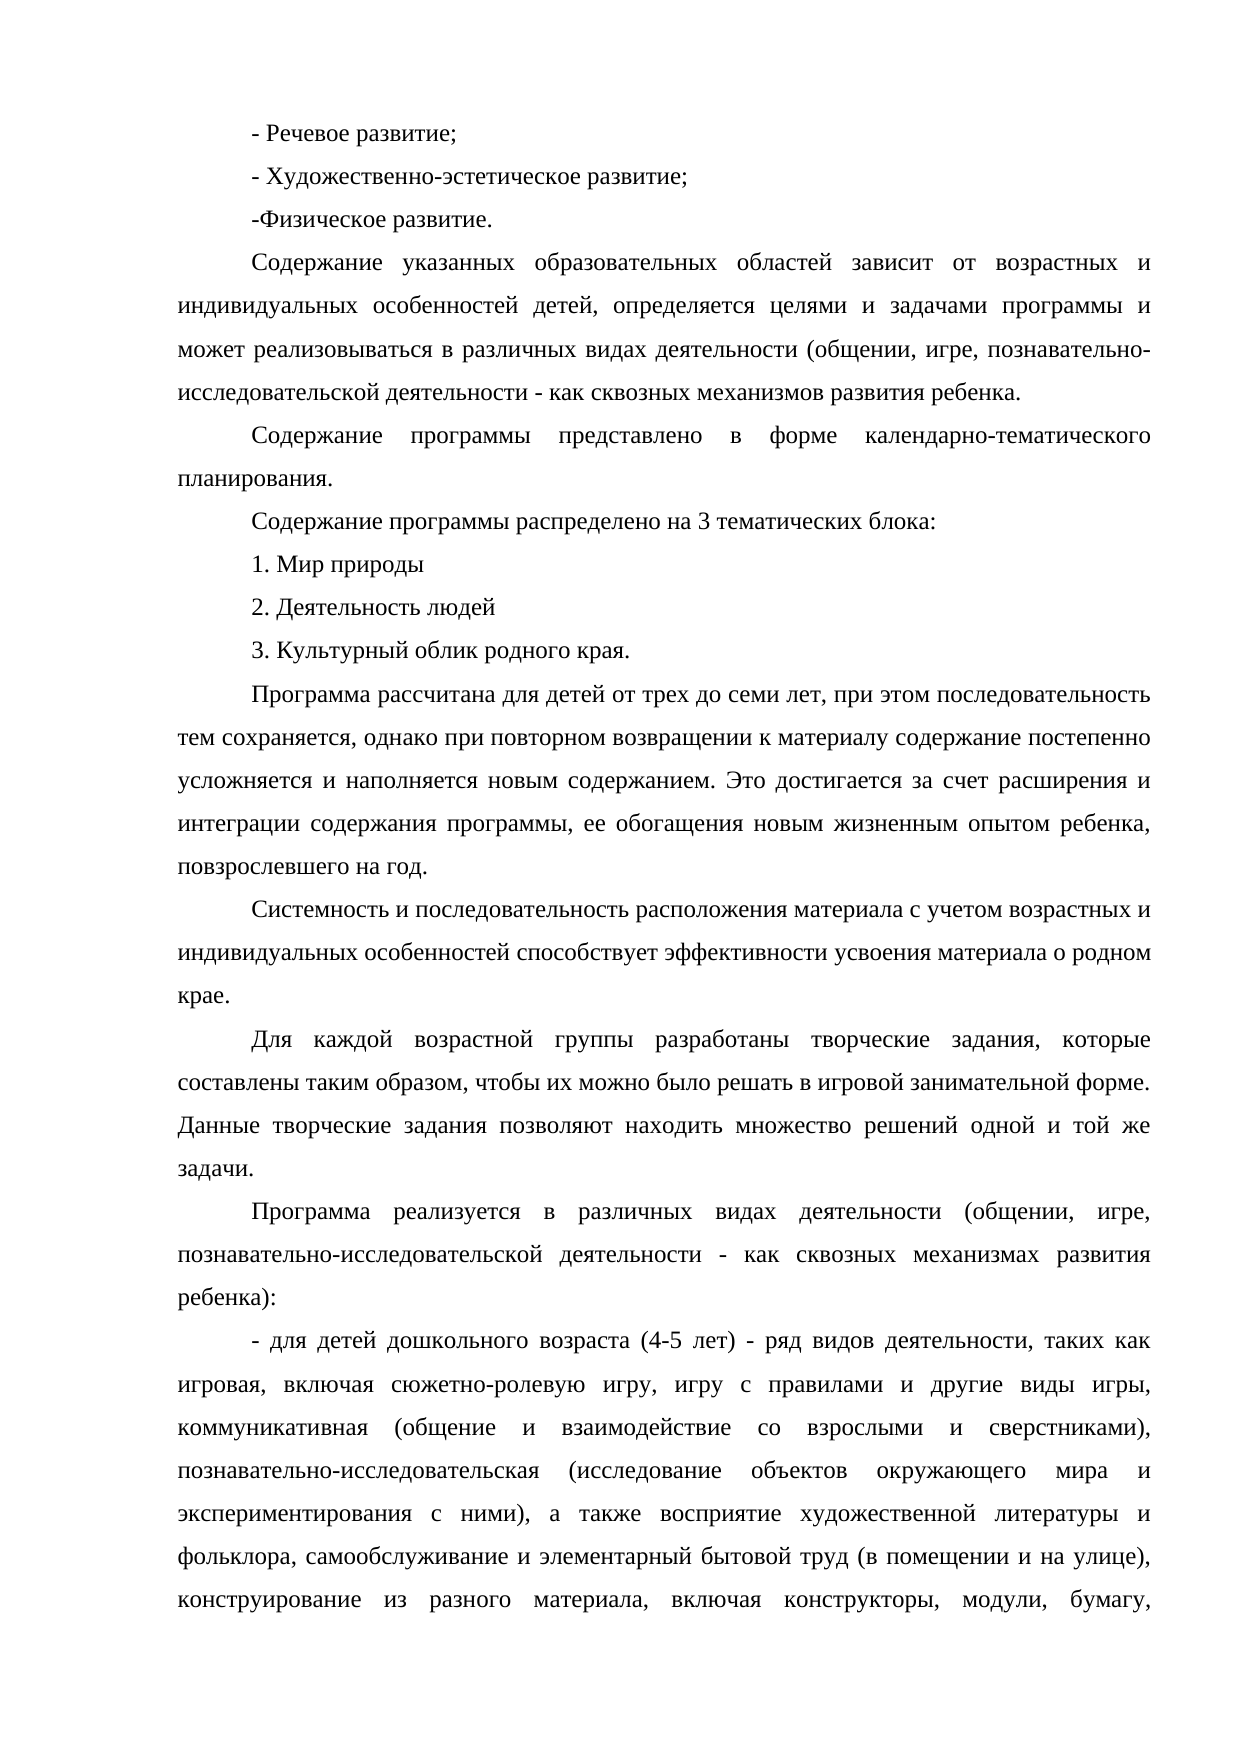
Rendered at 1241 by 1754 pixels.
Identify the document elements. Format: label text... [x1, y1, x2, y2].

text Программа рассчитана для детей от трех до семи лет, при этом последовательность тем сохраняется, однако при повторном возвращении к материалу содержание постепенно усложняется и наполняется новым содержанием. Это достигается за счет расширения и интеграции содержания программы, ее обогащения новым жизненным опытом ребенка, повзрослевшего на год. [177, 679, 1152, 880]
text Содержание указанных образовательных областей зависит от возрастных и индивидуальных особенностей детей, определяется целями и задачами программы и может реализовываться в различных видах деятельности (общении, игре, познавательно-исследовательской деятельности - как сквозных механизмов развития ребенка. [177, 247, 1152, 406]
text Содержание программы представлено в форме календарно-тематического планирования. [177, 420, 1152, 492]
text 1. Мир природы [177, 549, 1152, 578]
text 2. Деятельность людей [177, 592, 1152, 621]
text Системность и последовательность расположения материала с учетом возрастных и индивидуальных особенностей способствует эффективности усвоения материала о родном крае. [177, 894, 1152, 1009]
text 3. Культурный облик родного края. [177, 636, 1152, 664]
text Содержание программы распределено на 3 тематических блока: [177, 506, 1152, 535]
text Программа реализуется в различных видах деятельности (общении, игре, познавательно-исследовательской деятельности - как сквозных механизмах развития ребенка): [177, 1196, 1152, 1311]
text - Речевое развитие; [177, 118, 1152, 147]
text Для каждой возрастной группы разработаны творческие задания, которые составлены таким образом, чтобы их можно было решать в игровой занимательной форме. Данные творческие задания позволяют находить множество решений одной и той же задачи. [177, 1024, 1152, 1182]
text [177, 1326, 1152, 1613]
text - Художественно-эстетическое развитие; [177, 161, 1152, 190]
text -Физическое развитие. [177, 204, 1152, 233]
